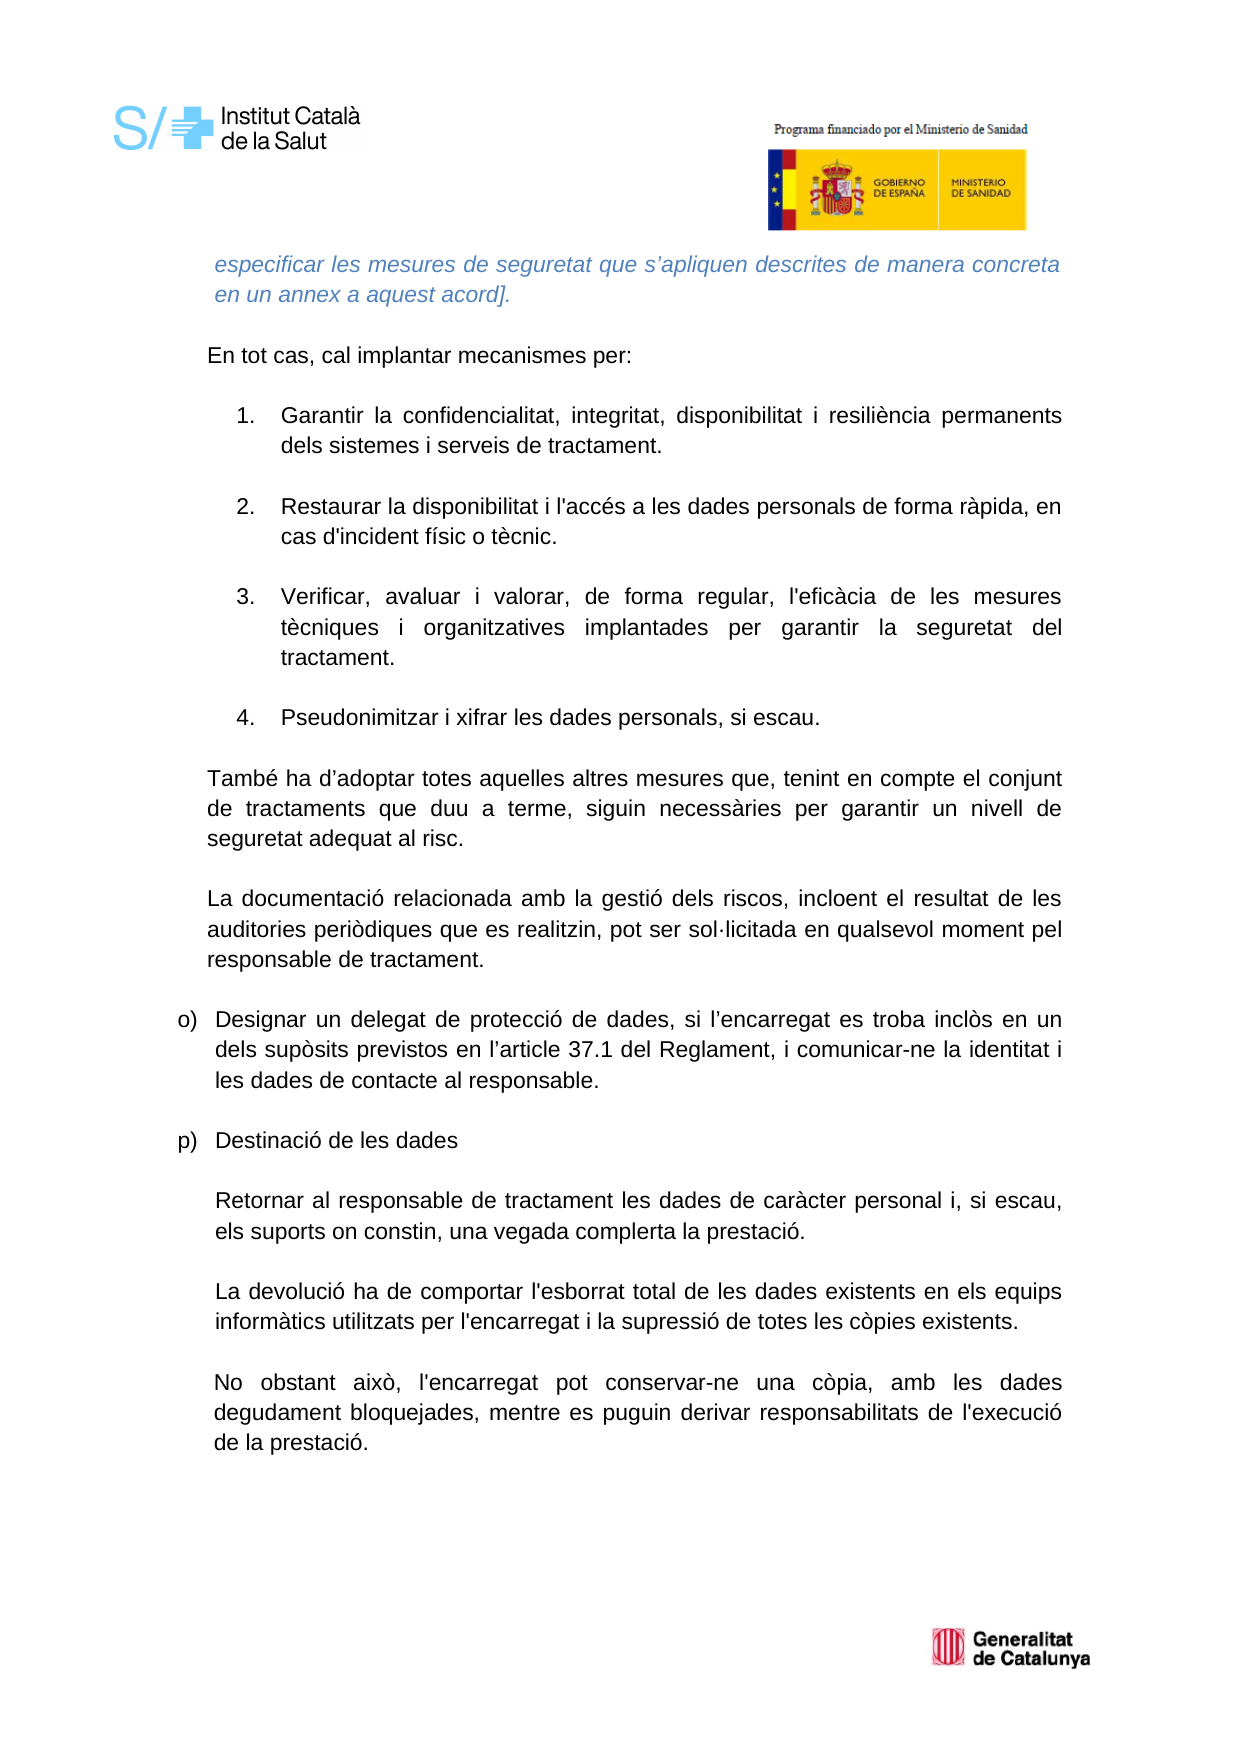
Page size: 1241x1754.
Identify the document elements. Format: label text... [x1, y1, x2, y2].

text No obstant això, l'encarregat pot conservar-ne una còpia, amb les dades degudament bloquejades, mentre es puguin derivar responsabilitats de l'execució de la prestació. [213, 1369, 1063, 1456]
picture [112, 103, 363, 154]
list Destinació de les dades [177, 1127, 1063, 1153]
list Restaurar la disponibilitat i l'accés a les dades personals de forma ràpida, en cas d'incident físic o tècnic. [236, 493, 1063, 549]
picture [744, 100, 1046, 243]
list La devolució ha de comportar l'esborrat total de les dades existents en els equips informàtics utilitzats per l'encarregat i la supressió de totes les còpies existents. [215, 1278, 1063, 1335]
list Pseudonimitzar i xifrar les dades personals, si escau. [236, 704, 1063, 731]
list Verificar, avaluar i valorar, de forma regular, l'eficàcia de les mesures tècniques i organitzatives implantades per garantir la seguretat del tractament. [236, 583, 1063, 670]
list Garantir la confidencialitat, integritat, disponibilitat i resiliència permanents dels sistemes i serveis de tractament. [236, 402, 1063, 459]
list En tot cas, cal implantar mecanismes per: [207, 342, 1063, 368]
list Retornar al responsable de tractament les dades de caràcter personal i, si escau, els suports on constin, una vegada complerta la prestació. [215, 1187, 1063, 1244]
picture [893, 1621, 1129, 1674]
text La documentació relacionada amb la gestió dels riscos, incloent el resultat de les auditories periòdiques que es realitzin, pot ser sol·licitada en qualsevol moment pel responsable de tractament. [207, 885, 1063, 972]
text També ha d’adoptar totes aquelles altres mesures que, tenint en compte el conjunt de tractaments que duu a terme, siguin necessàries per garantir un nivell de seguretat adequat al risc. [207, 764, 1063, 851]
list Designar un delegat de protecció de dades, si l’encarregat es troba inclòs en un dels supòsits previstos en l’article 37.1 del Reglament, i comunicar-ne la identitat i les dades de contacte al responsable. [177, 1006, 1063, 1093]
